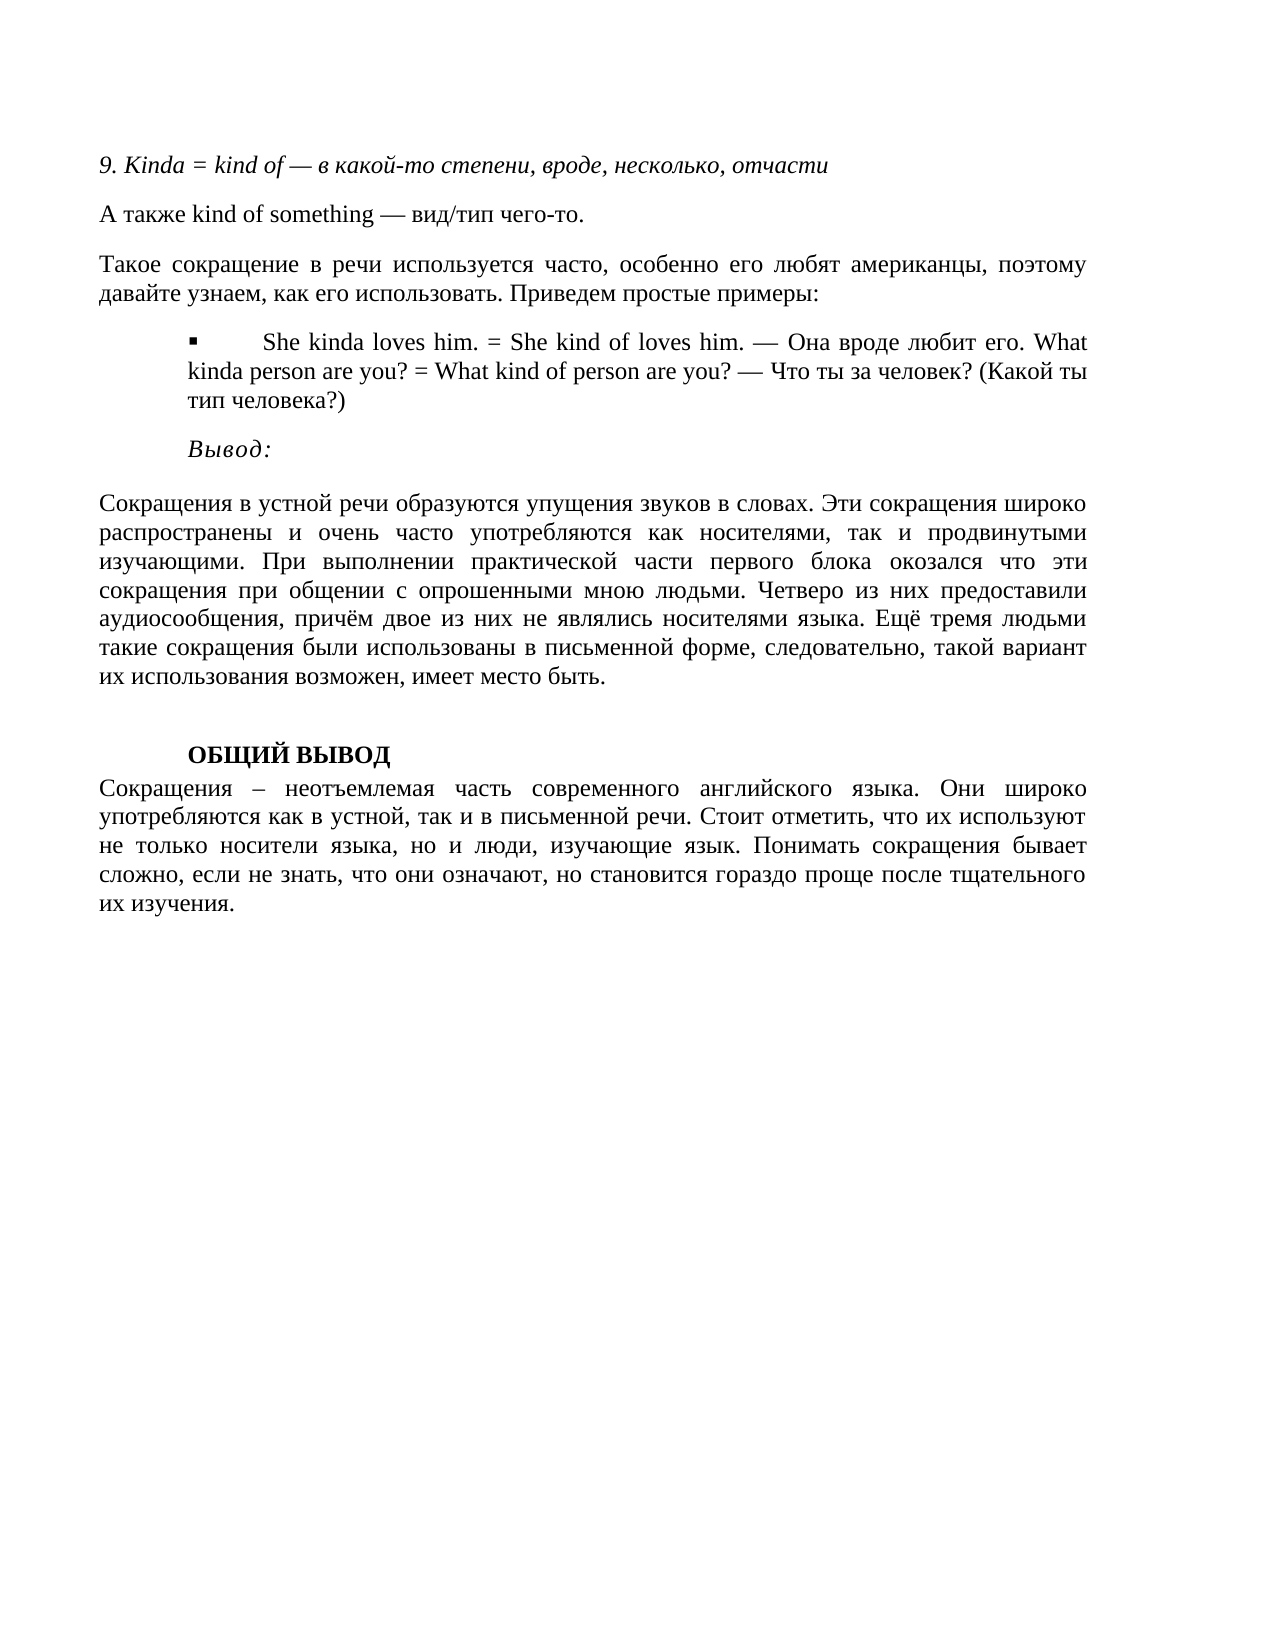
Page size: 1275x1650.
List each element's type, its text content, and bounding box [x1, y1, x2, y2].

subtitle ОБЩИЙ ВЫВОД [187, 740, 1088, 768]
text 9. Kinda = kind of — в какой-то степени, вроде, несколько, отчасти [99, 150, 1088, 179]
text А также kind of something — вид/тип чего-то. [99, 199, 1088, 228]
text Такое сокращение в речи используется часто, особенно его любят американцы, поэтому давайте узнаем, как его использовать. Приведем простые примеры: [99, 249, 1088, 307]
text Сокращения – неотъемлемая часть современного английского языка. Они широко употребляются как в устной, так и в письменной речи. Стоит отметить, что их используют не только носители языка, но и люди, изучающие язык. Понимать сокращения бывает сложно, если не знать, что они означают, но становится гораздо проще после тщательного их изучения. [99, 773, 1088, 916]
text Сокращения в устной речи образуются упущения звуков в словах. Эти сокращения широко распространены и очень часто употребляются как носителями, так и продвинутыми изучающими. При выполнении практической части первого блока окозался что эти сокращения при общении с опрошенными мною людьми. Четверо из них предоставили аудиосообщения, причём двое из них не являлись носителями языка. Ещё тремя людьми такие сокращения были использованы в письменной форме, следовательно, такой вариант их использования возможен, имеет место быть. [99, 488, 1088, 690]
subtitle Вывод: [187, 434, 1088, 463]
list She kinda loves him. = She kind of loves him. — Она вроде любит его. What kinda person are you? = What kind of person are you? — Что ты за человек? (Какой ты тип человека?) [187, 327, 1088, 414]
